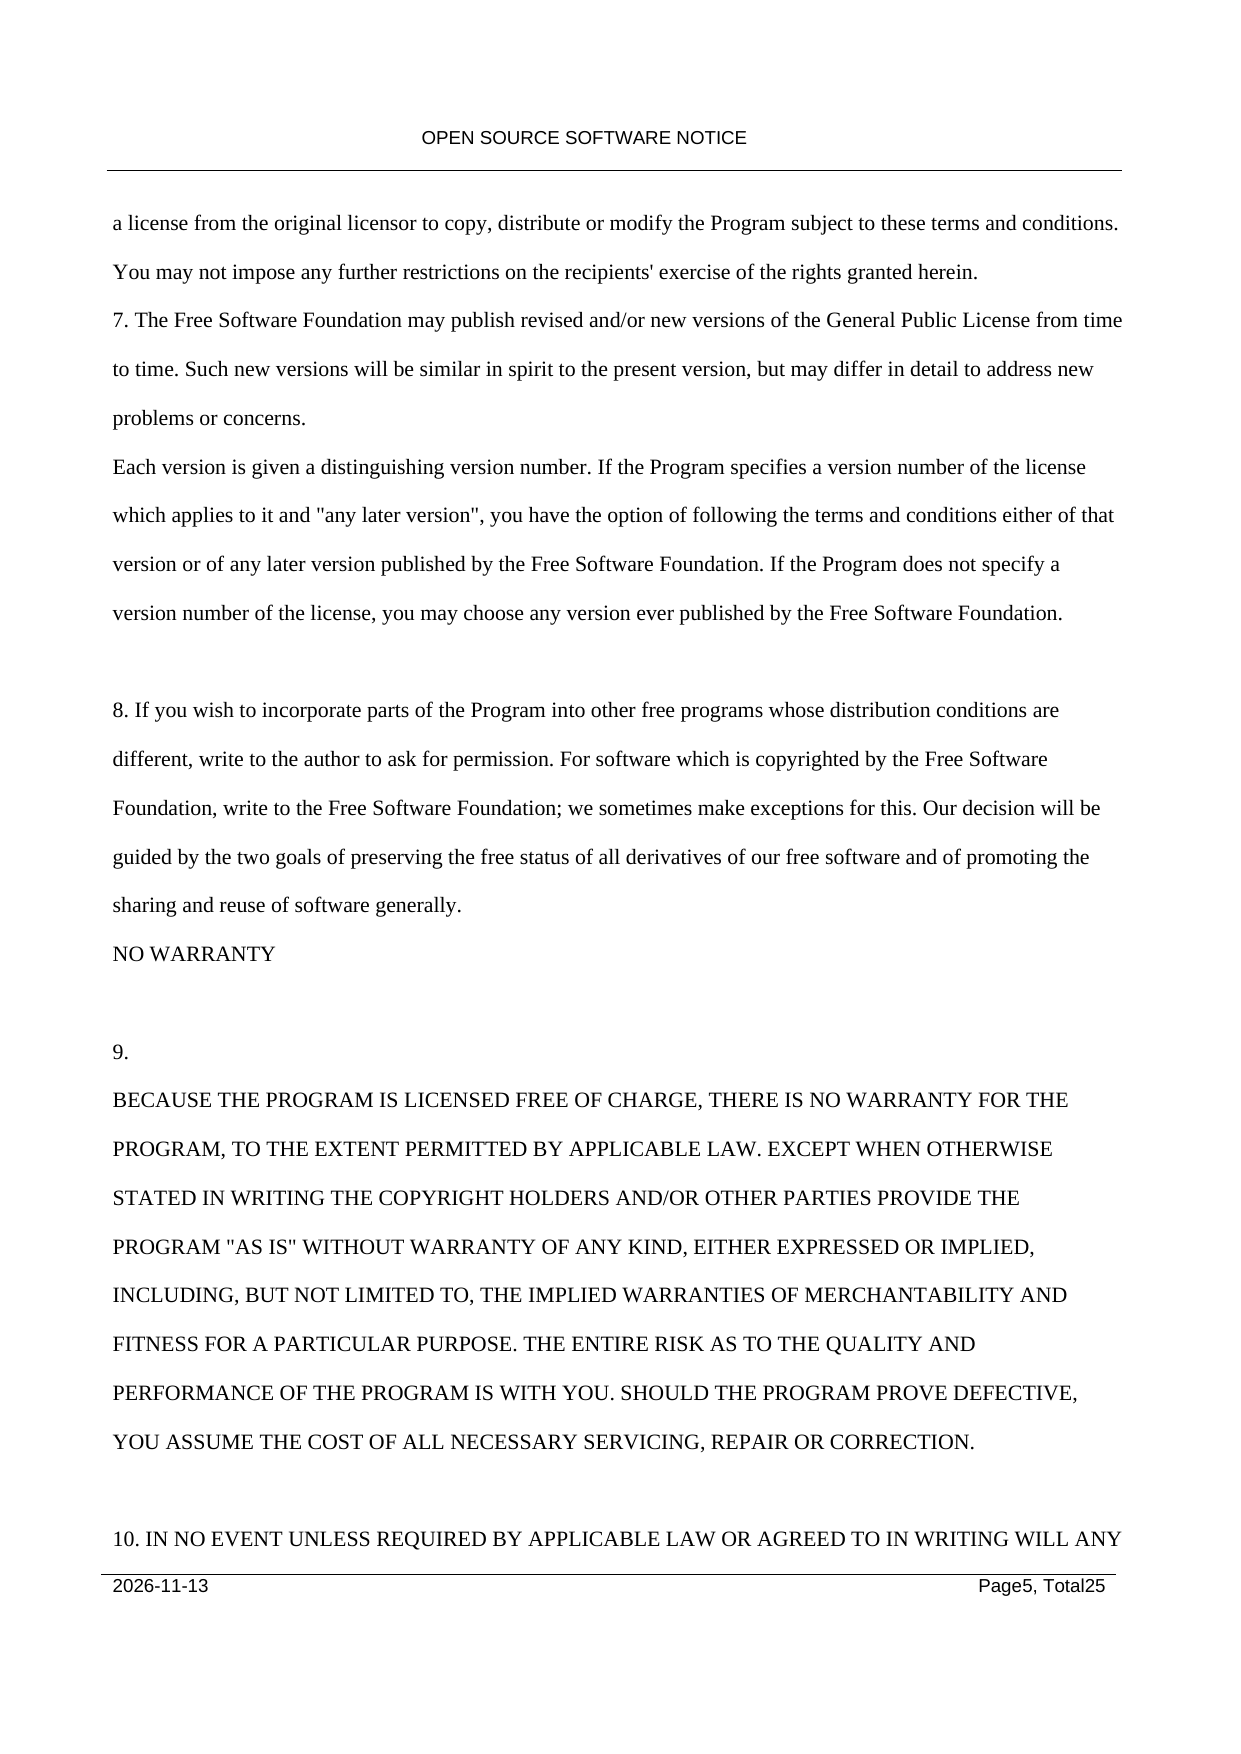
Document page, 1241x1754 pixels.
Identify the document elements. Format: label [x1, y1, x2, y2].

text [112, 206, 1128, 1555]
